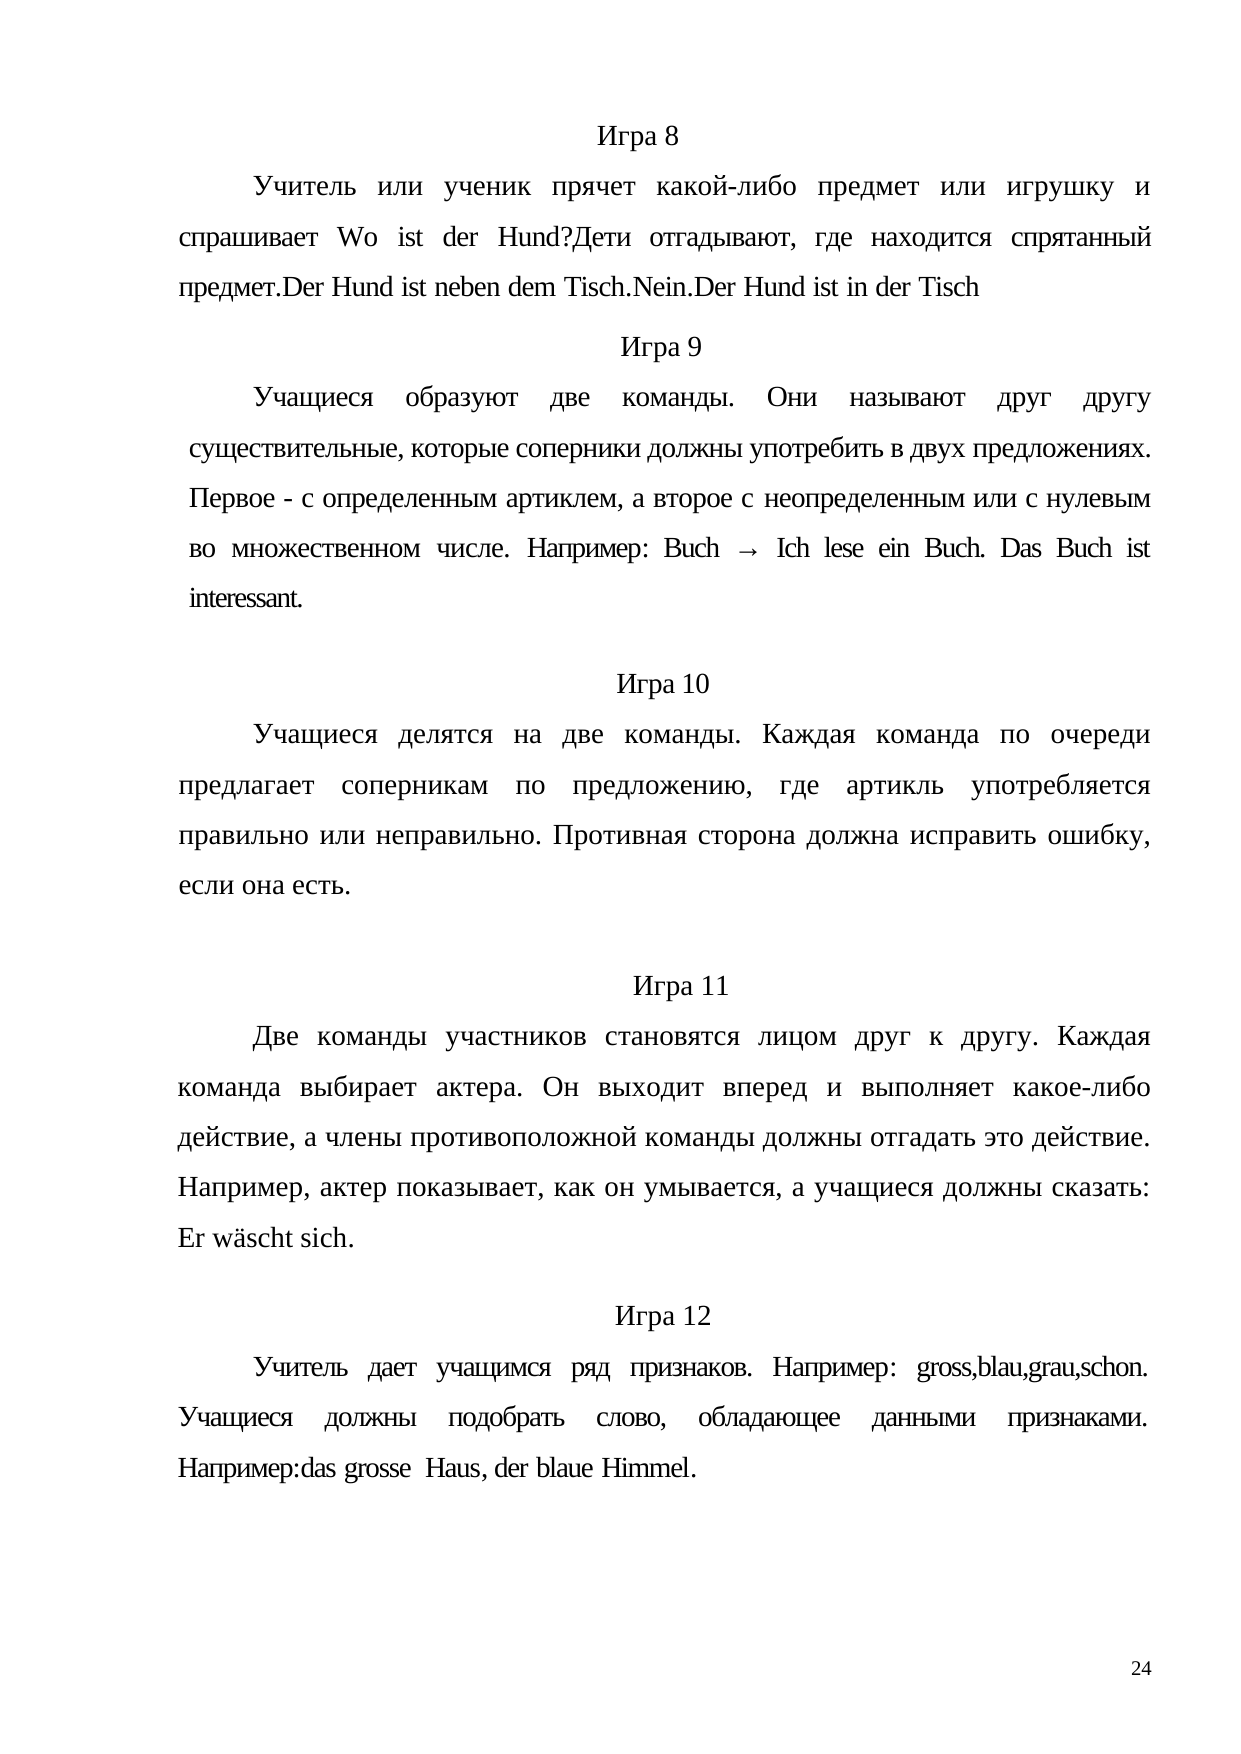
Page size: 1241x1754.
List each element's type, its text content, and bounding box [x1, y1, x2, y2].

text Учащиеся образуют две команды. Они называют друг другу существительные, которые соперники должны употребить в двух предложениях. Первое - с определенным артиклем, а второе с неопределенным или с нулевым во множественном числе. Например: Buch → Ich lese ein Buch. Das Buch ist interessant. [188, 379, 1152, 614]
text Учащиеся делятся на две команды. Каждая команда по очереди предлагает соперникам по предложению, где артикль употребляется правильно или неправильно. Противная сторона должна исправить ошибку, если она есть. [178, 717, 1152, 901]
text Учитель или ученик прячет какой-либо предмет или игрушку и спрашивает Wo ist der Hund?Дети отгадывают, где находится спрятанный предмет.Der Hund ist neben dem Tisch.Nein.Der Hund ist in der Tisch [178, 168, 1152, 303]
text Игра 8 [178, 118, 1152, 152]
text Игра 9 [177, 329, 1145, 363]
text Игра 12 [177, 1298, 1149, 1332]
text Учитель дает учащимся ряд признаков. Например: gross,blau,grau,schon. Учащиеся должны подобрать слово, обладающее данными признаками. Например:das grosse Haus, der blaue Himmel. [177, 1349, 1149, 1483]
text Игра 11 [210, 968, 1152, 1002]
text Игра 10 [177, 666, 1149, 700]
text Две команды участников становятся лицом друг к другу. Каждая команда выбирает актера. Он выходит вперед и выполняет какое-либо действие, а члены противоположной команды должны отгадать это действие. Например, актер показывает, как он умывается, а учащиеся должны сказать: Er wäscht sich. [177, 1018, 1152, 1253]
